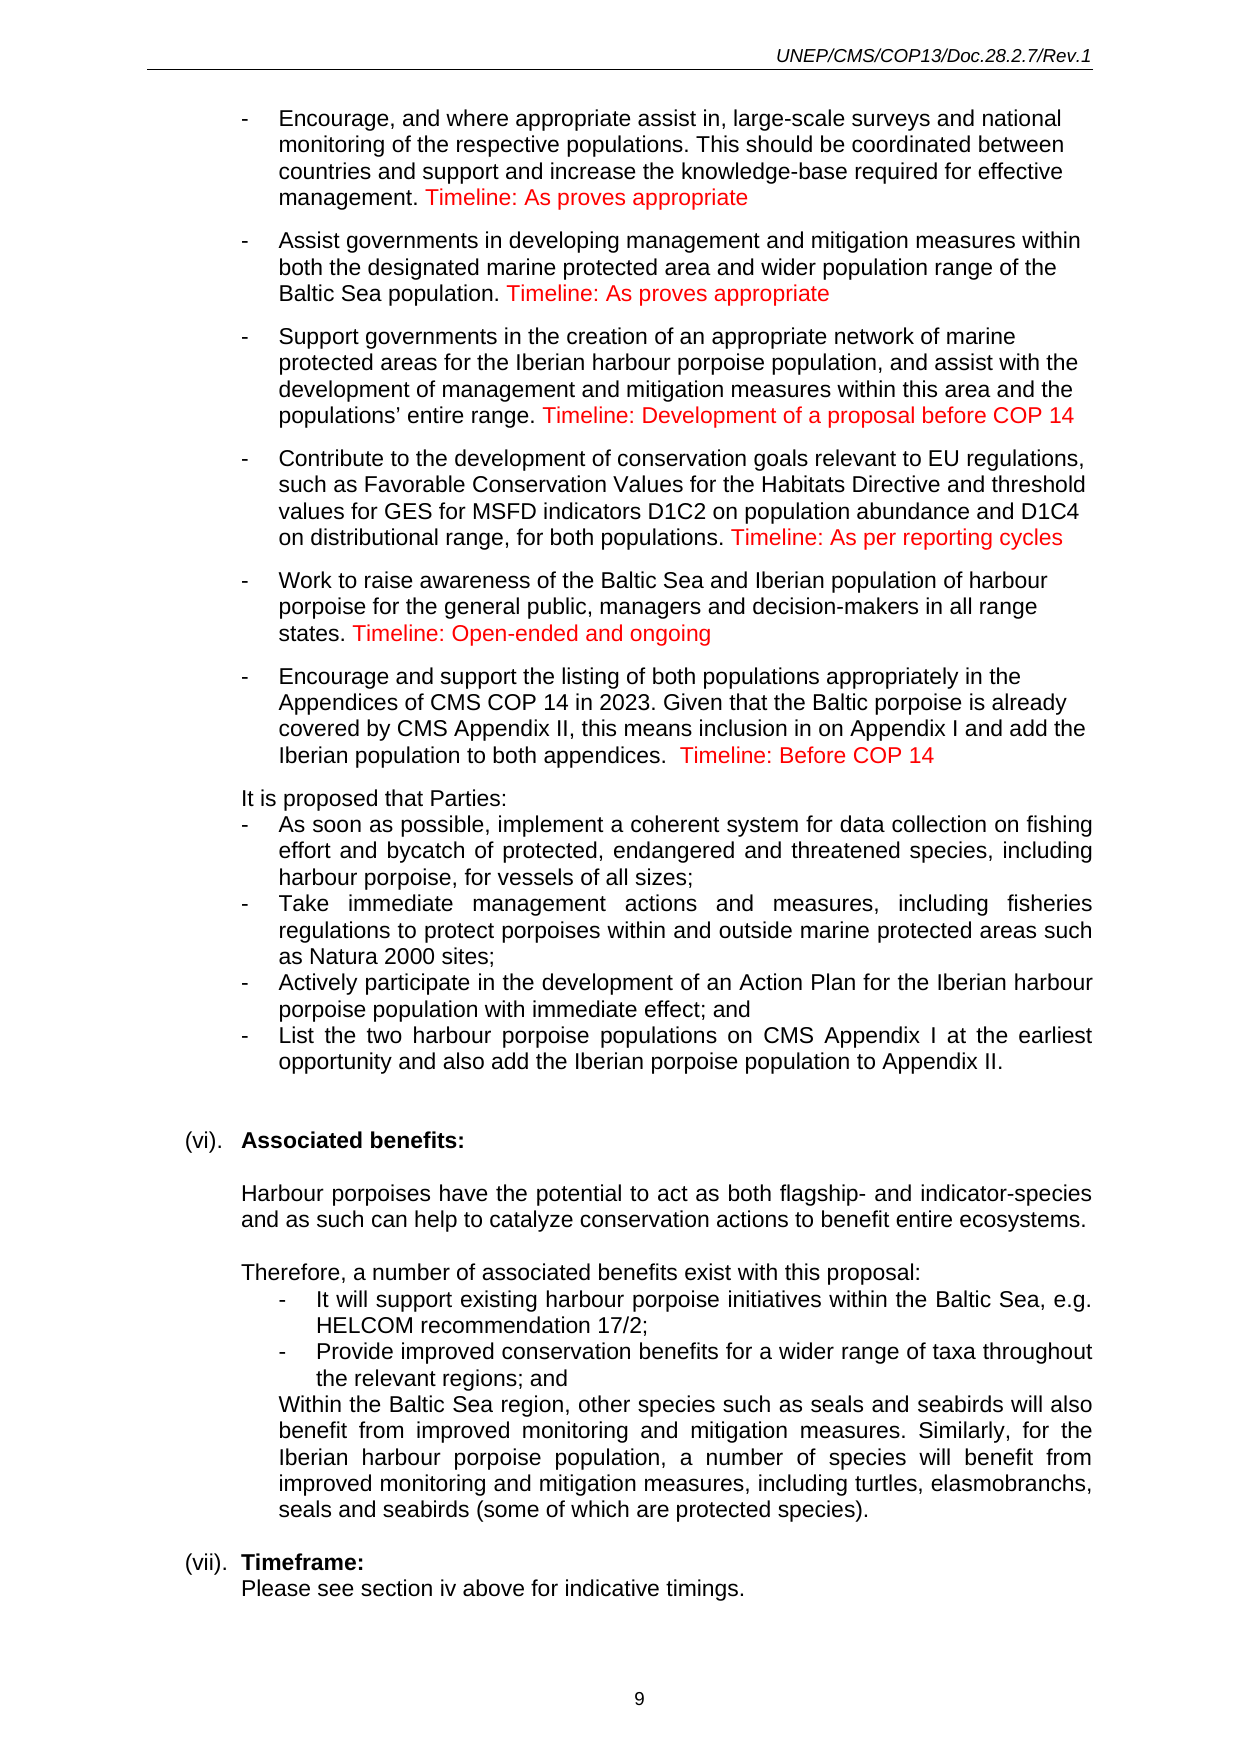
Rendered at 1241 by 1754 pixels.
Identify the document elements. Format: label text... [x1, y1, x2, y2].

list Actively participate in the development of an Action Plan for the Iberian harbour porpoise population with immediate effect; and [241, 969, 1093, 1022]
list Assist governments in developing management and mitigation measures within both the designated marine protected area and wider population range of the Baltic Sea population. Timeline: As proves appropriate [241, 227, 1093, 306]
list Associated benefits: [184, 1127, 1093, 1154]
list Please see section iv above for indicative timings. [222, 1575, 1093, 1602]
list Work to raise awareness of the Baltic Sea and Iberian population of harbour porpoise for the general public, managers and decision-makers in all range states. Timeline: Open-ended and ongoing [241, 567, 1093, 646]
list Encourage and support the listing of both populations appropriately in the Appendices of CMS COP 14 in 2023. Given that the Baltic porpoise is already covered by CMS Appendix II, this means inclusion in on Appendix I and add the Iberian population to both appendices. Timeline: Before COP 14 [241, 663, 1093, 768]
list As soon as possible, implement a coherent system for data collection on fishing effort and bycatch of protected, endangered and threatened species, including harbour porpoise, for vessels of all sizes; [241, 811, 1093, 890]
text Therefore, a number of associated benefits exist with this proposal: [241, 1259, 1093, 1286]
list Encourage, and where appropriate assist in, large-scale surveys and national monitoring of the respective populations. This should be coordinated between countries and support and increase the knowledge-base required for effective management. Timeline: As proves appropriate [241, 105, 1093, 210]
list Timeframe: [184, 1549, 1093, 1575]
list Take immediate management actions and measures, including fisheries regulations to protect porpoises within and outside marine protected areas such as Natura 2000 sites; [241, 890, 1093, 969]
list Contribute to the development of conservation goals relevant to EU regulations, such as Favorable Conservation Values for the Habitats Directive and threshold values for GES for MSFD indicators D1C2 on population abundance and D1C4 on distributional range, for both populations. Timeline: As per reporting cycles [241, 445, 1093, 550]
text Harbour porpoises have the potential to act as both flagship- and indicator-species and as such can help to catalyze conservation actions to benefit entire ecosystems. [241, 1180, 1093, 1233]
text Within the Baltic Sea region, other species such as seals and seabirds will also benefit from improved monitoring and mitigation measures. Similarly, for the Iberian harbour porpoise population, a number of species will benefit from improved monitoring and mitigation measures, including turtles, elasmobranchs, seals and seabirds (some of which are protected species). [278, 1391, 1093, 1523]
list Support governments in the creation of an appropriate network of marine protected areas for the Iberian harbour porpoise population, and assist with the development of management and mitigation measures within this area and the populations’ entire range. Timeline: Development of a proposal before COP 14 [241, 323, 1093, 428]
list It is proposed that Parties: [241, 785, 1093, 811]
list It will support existing harbour porpoise initiatives within the Baltic Sea, e.g. HELCOM recommendation 17/2; [278, 1286, 1093, 1338]
list Provide improved conservation benefits for a wider range of taxa throughout the relevant regions; and [278, 1338, 1093, 1391]
list List the two harbour porpoise populations on CMS Appendix I at the earliest opportunity and also add the Iberian porpoise population to Appendix II. [241, 1022, 1093, 1075]
